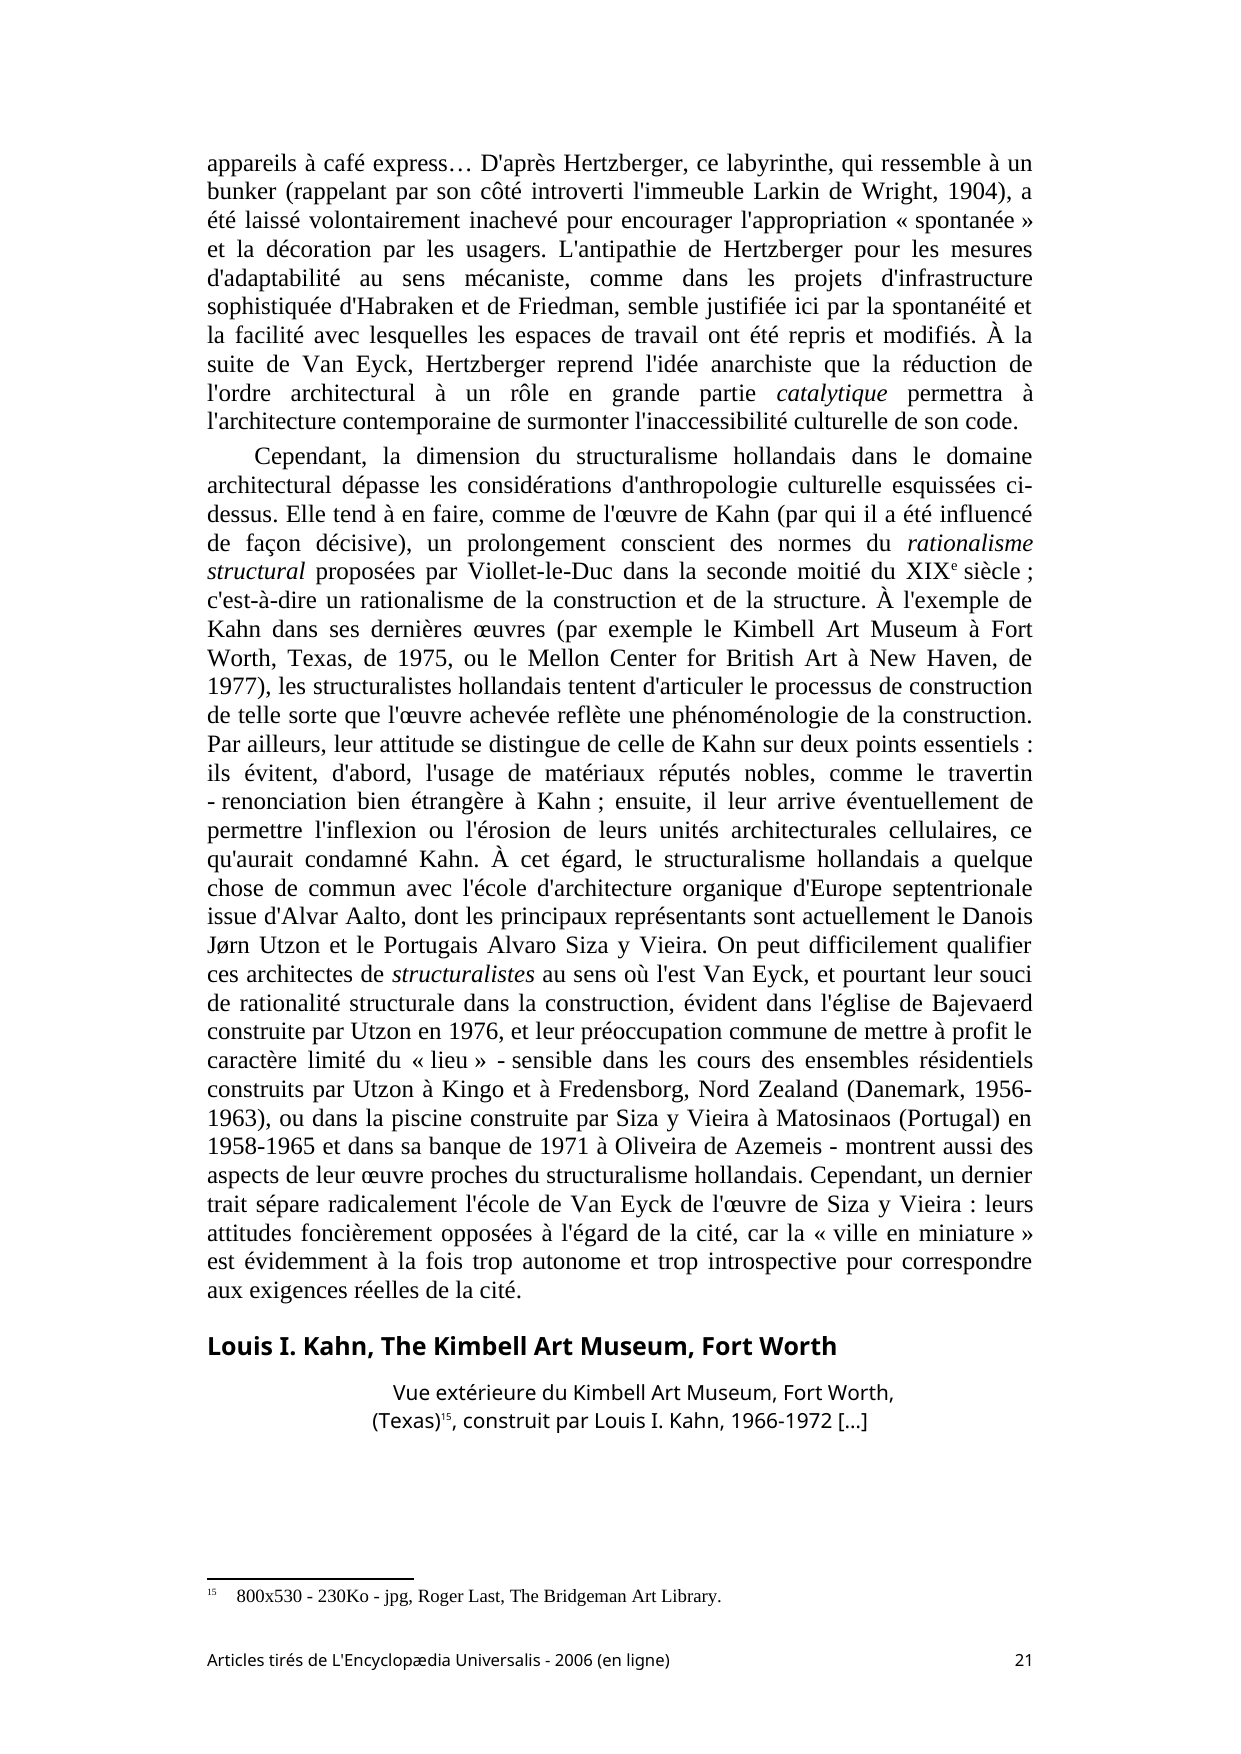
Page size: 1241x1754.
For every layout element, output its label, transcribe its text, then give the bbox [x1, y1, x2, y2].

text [207, 148, 1033, 435]
text Vue extérieure du Kimbell Art Museum, Fort Worth, (Texas), construit par Louis I. Kahn, 1966-1972 […] [325, 1378, 915, 1434]
subtitle Louis I. Kahn, The Kimbell Art Museum, Fort Worth [207, 1329, 856, 1363]
text Cependant, la dimension du structuralisme hollandais dans le domaine architectural dépasse les considérations d'anthropologie culturelle esquissées ci-dessus. Elle tend à en faire, comme de l'œuvre de Kahn (par qui il a été influencé de façon décisive), un prolongement conscient des normes du rationalisme structural proposées par Viollet-le-Duc dans la seconde moitié du XIXe siècle ; c'est-à-dire un rationalisme de la construction et de la structure. À l'exemple de Kahn dans ses dernières œuvres (par exemple le Kimbell Art Museum à Fort Worth, Texas, de 1975, ou le Mellon Center for British Art à New Haven, de 1977), les structuralistes hollandais tentent d'articuler le processus de construction de telle sorte que l'œuvre achevée reflète une phénoménologie de la construction. Par ailleurs, leur attitude se distingue de celle de Kahn sur deux points essentiels : ils évitent, d'abord, l'usage de matériaux réputés nobles, comme le travertin - renonciation bien étrangère à Kahn ; ensuite, il leur arrive éventuellement de permettre l'inflexion ou l'érosion de leurs unités architecturales cellulaires, ce qu'aurait condamné Kahn. À cet égard, le structuralisme hollandais a quelque chose de commun avec l'école d'architecture organique d'Europe septentrionale issue d'Alvar Aalto, dont les principaux représentants sont actuellement le Danois Jørn Utzon et le Portugais Alvaro Siza y Vieira. On peut difficilement qualifier ces architectes de structuralistes au sens où l'est Van Eyck, et pourtant leur souci de rationalité structurale dans la construction, évident dans l'église de Bajevaerd construite par Utzon en 1976, et leur préoccupation commune de mettre à profit le caractère limité du « lieu » - sensible dans les cours des ensembles résidentiels construits par Utzon à Kingo et à Fredensborg, Nord Zealand (Danemark, 1956-1963), ou dans la piscine construite par Siza y Vieira à Matosinaos (Portugal) en 1958-1965 et dans sa banque de 1971 à Oliveira de Azemeis - montrent aussi des aspects de leur œuvre proches du structuralisme hollandais. Cependant, un dernier trait sépare radicalement l'école de Van Eyck de l'œuvre de Siza y Vieira : leurs attitudes foncièrement opposées à l'égard de la cité, car la « ville en miniature » est évidemment à la fois trop autonome et trop introspective pour correspondre aux exigences réelles de la cité. [207, 441, 1033, 1304]
